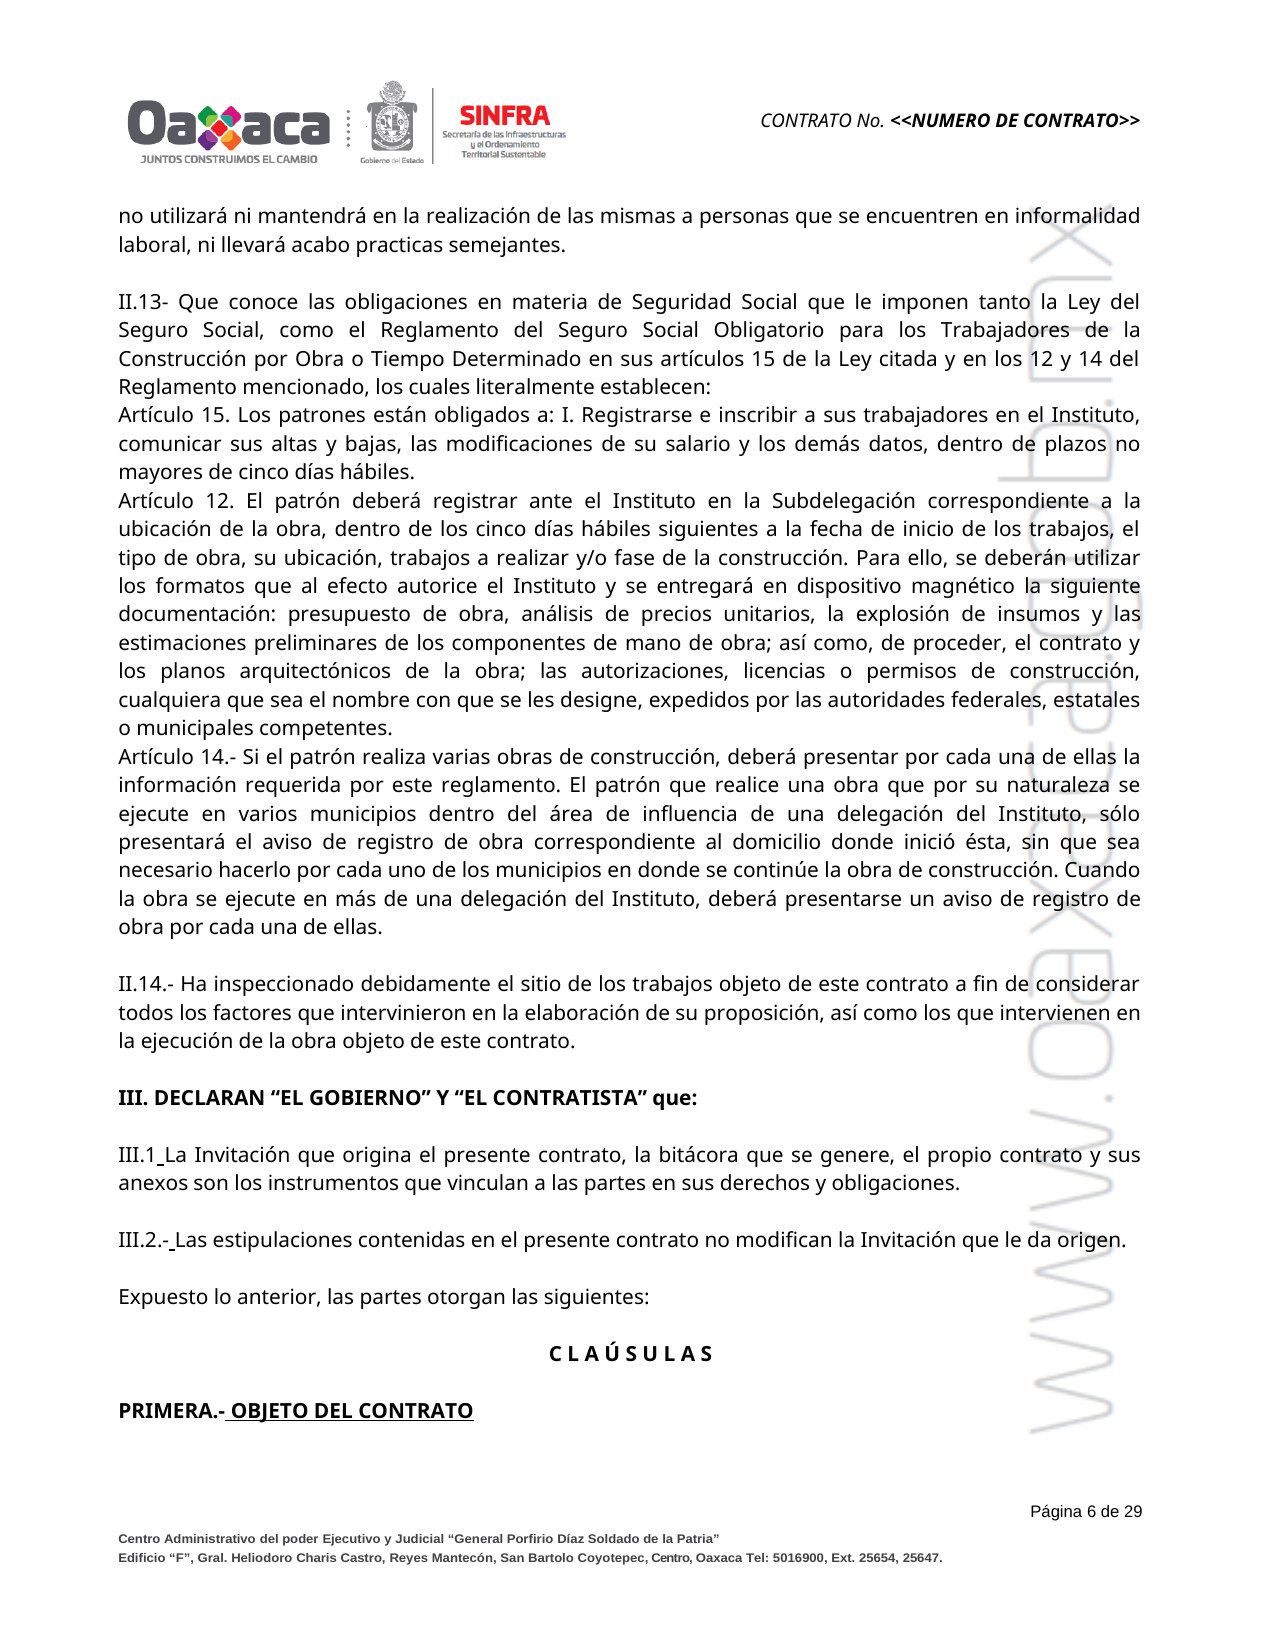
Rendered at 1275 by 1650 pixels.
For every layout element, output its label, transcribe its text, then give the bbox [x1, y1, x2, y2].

text III.2.- Las estipulaciones contenidas en el presente contrato no modifican la Invitación que le da origen. [118, 1225, 1142, 1254]
text Expuesto lo anterior, las partes otorgan las siguientes: [118, 1282, 1142, 1311]
text Artículo 14.- Si el patrón realiza varias obras de construcción, deberá presentar por cada una de ellas la información requerida por este reglamento. El patrón que realice una obra que por su naturaleza se ejecute en varios municipios dentro del área de influencia de una delegación del Instituto, sólo presentará el aviso de registro de obra correspondiente al domicilio donde inició ésta, sin que sea necesario hacerlo por cada uno de los municipios en donde se continúe la obra de construcción. Cuando la obra se ejecute en más de una delegación del Instituto, deberá presentarse un aviso de registro de obra por cada una de ellas. [118, 742, 1142, 941]
text Artículo 15. Los patrones están obligados a: I. Registrarse e inscribir a sus trabajadores en el Instituto, comunicar sus altas y bajas, las modificaciones de su salario y los demás datos, dentro de plazos no mayores de cinco días hábiles. [118, 401, 1142, 486]
text III.1 La Invitación que origina el presente contrato, la bitácora que se genere, el propio contrato y sus anexos son los instrumentos que vinculan a las partes en sus derechos y obligaciones. [118, 1140, 1142, 1197]
text II.13- Que conoce las obligaciones en materia de Seguridad Social que le imponen tanto la Ley del Seguro Social, como el Reglamento del Seguro Social Obligatorio para los Trabajadores de la Construcción por Obra o Tiempo Determinado en sus artículos 15 de la Ley citada y en los 12 y 14 del Reglamento mencionado, los cuales literalmente establecen: [118, 287, 1142, 401]
text III. DECLARAN “EL GOBIERNO” Y “EL CONTRATISTA” que: [118, 1083, 1142, 1111]
text Artículo 12. El patrón deberá registrar ante el Instituto en la Subdelegación correspondiente a la ubicación de la obra, dentro de los cinco días hábiles siguientes a la fecha de inicio de los trabajos, el tipo de obra, su ubicación, trabajos a realizar y/o fase de la construcción. Para ello, se deberán utilizar los formatos que al efecto autorice el Instituto y se entregará en dispositivo magnético la siguiente documentación: presupuesto de obra, análisis de precios unitarios, la explosión de insumos y las estimaciones preliminares de los componentes de mano de obra; así como, de proceder, el contrato y los planos arquitectónicos de la obra; las autorizaciones, licencias o permisos de construcción, cualquiera que sea el nombre con que se les designe, expedidos por las autoridades federales, estatales o municipales competentes. [118, 486, 1142, 742]
picture [963, 182, 1176, 1471]
text II.14.- Ha inspeccionado debidamente el sitio de los trabajos objeto de este contrato a fin de considerar todos los factores que intervinieron en la elaboración de su proposición, así como los que intervienen en la ejecución de la obra objeto de este contrato. [118, 969, 1142, 1054]
picture [118, 73, 577, 180]
text C L A Ú S U L A S [118, 1339, 1142, 1367]
text PRIMERA.- OBJETO DEL CONTRATO [118, 1396, 1142, 1424]
